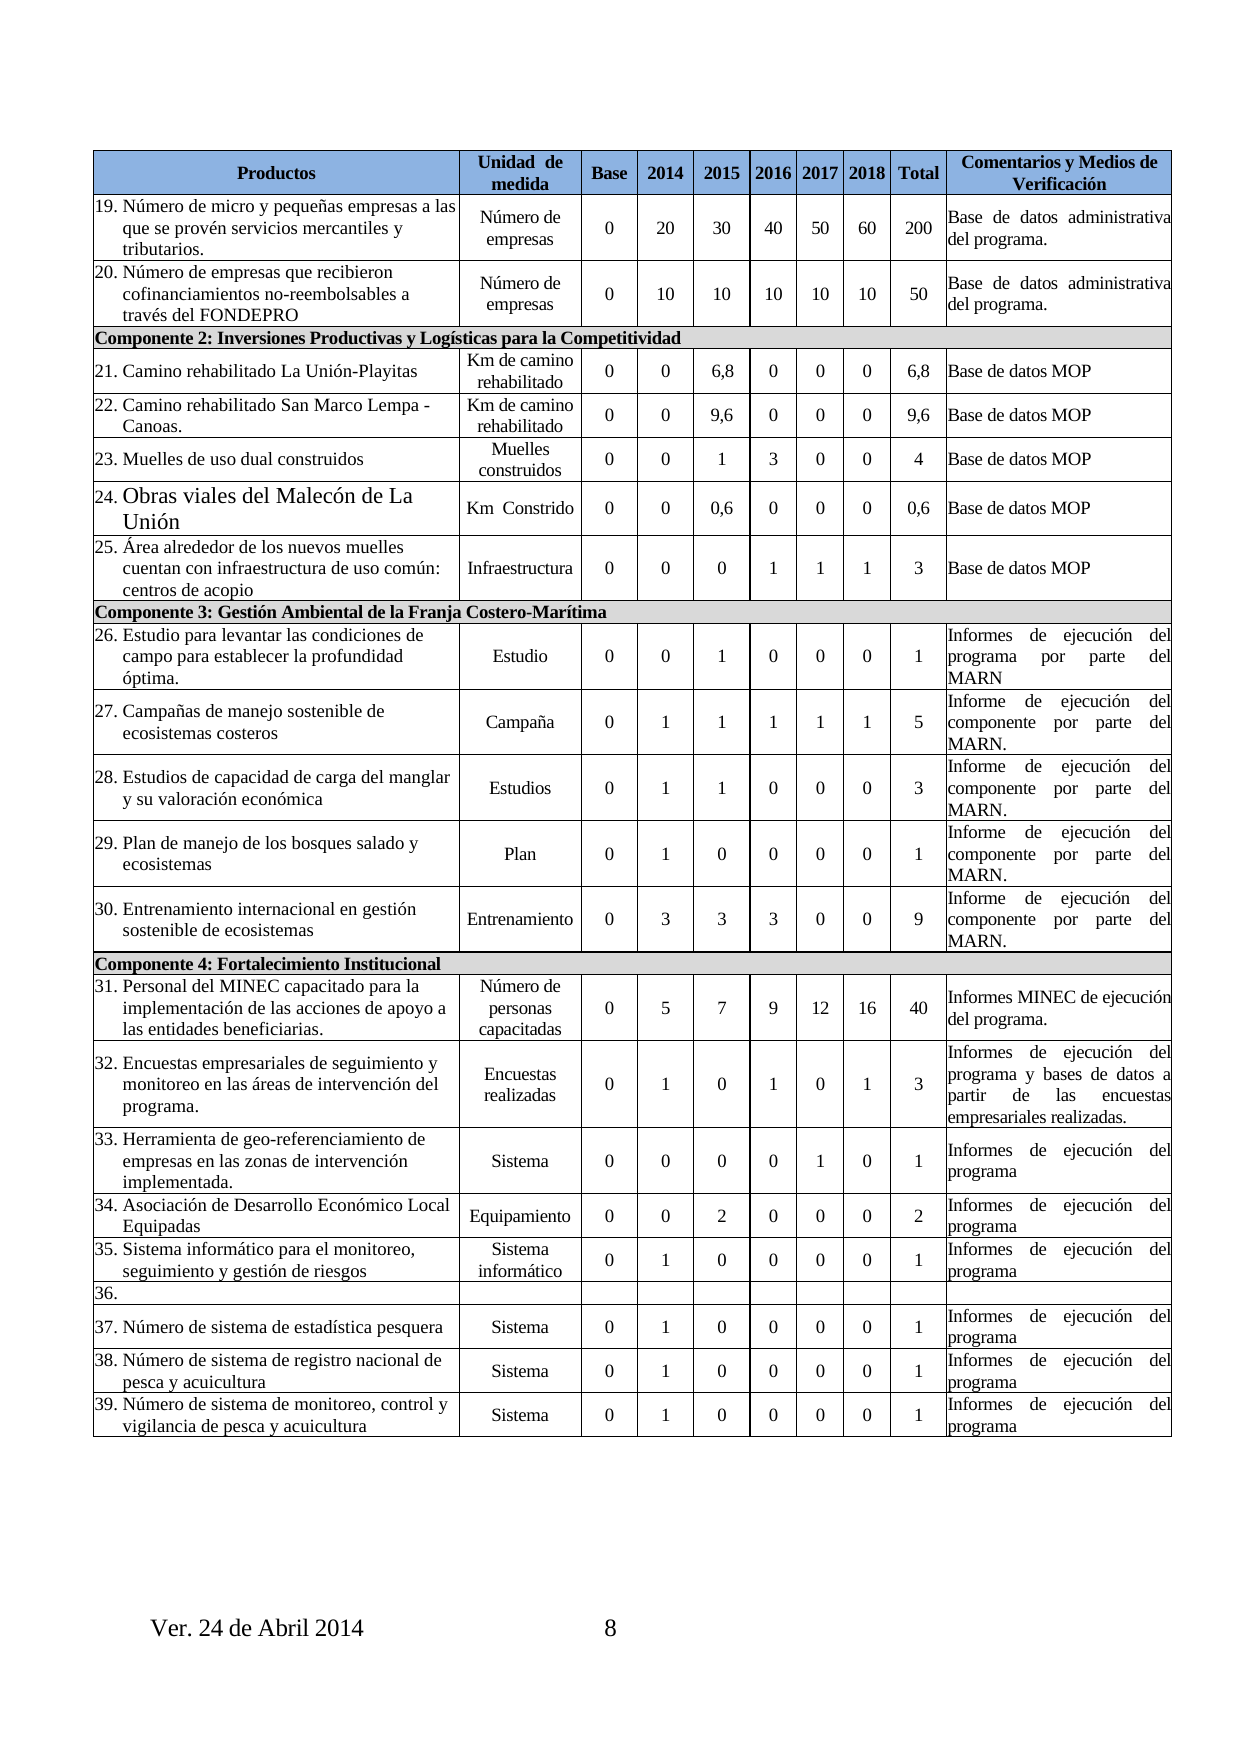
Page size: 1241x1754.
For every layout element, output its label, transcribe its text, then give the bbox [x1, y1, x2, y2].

table_cell 0 [797, 887, 843, 951]
table_cell 0 [844, 394, 890, 437]
table_cell 1 [638, 1238, 693, 1281]
table_cell Equipamiento [460, 1194, 581, 1237]
table_header 2016 [751, 151, 796, 194]
table_cell 0 [797, 394, 843, 437]
table_cell 1 [694, 438, 749, 481]
table_cell 0 [844, 1305, 890, 1348]
table_cell 0,6 [891, 482, 946, 534]
table_cell 0 [582, 261, 637, 326]
table_cell Informes de ejecución del programa [947, 1128, 1171, 1193]
table_cell 0 [751, 1128, 796, 1193]
table_cell 0 [582, 624, 637, 688]
table_cell 10 [797, 261, 843, 326]
table_cell 0 [582, 690, 637, 754]
table_cell 0,6 [694, 482, 749, 534]
table_cell 0 [751, 755, 796, 820]
table_cell 0 [582, 1349, 637, 1392]
table_cell 0 [797, 438, 843, 481]
table_cell Número de sistema de estadística pesquera [94, 1305, 459, 1348]
table_cell 0 [582, 1393, 637, 1436]
table_cell 0 [694, 1393, 749, 1436]
table_cell 0 [751, 394, 796, 437]
table_cell 0 [751, 1349, 796, 1392]
table_cell 9,6 [891, 394, 946, 437]
table_cell [94, 1282, 459, 1304]
table_cell 0 [844, 438, 890, 481]
table_cell 1 [638, 1349, 693, 1392]
table_cell 0 [582, 1194, 637, 1237]
table_cell Componente 3: Gestión Ambiental de la Franja Costero-Marítima [94, 601, 1171, 623]
table_cell 1 [638, 755, 693, 820]
table_cell 20 [638, 195, 693, 260]
table_cell 9 [751, 975, 796, 1040]
table_cell 5 [638, 975, 693, 1040]
table_cell 3 [751, 887, 796, 951]
table_cell Número de sistema de registro nacional de pesca y acuicultura [94, 1349, 459, 1392]
table_cell 0 [844, 349, 890, 392]
table_cell Número de micro y pequeñas empresas a las que se provén servicios mercantiles y tributarios. [94, 195, 459, 260]
table_cell Plan [460, 821, 581, 886]
table_cell 3 [751, 438, 796, 481]
table_cell Número de empresas que recibieron cofinanciamientos no-reembolsables a través del FONDEPRO [94, 261, 459, 326]
table_cell 1 [891, 1349, 946, 1392]
table_cell Informe de ejecución del componente por parte del MARN. [947, 887, 1171, 951]
table_cell 0 [844, 1349, 890, 1392]
table_cell Sistema [460, 1393, 581, 1436]
table_cell 0 [751, 482, 796, 534]
table_cell Estudios [460, 755, 581, 820]
table_cell 1 [844, 690, 890, 754]
table_cell 0 [582, 1305, 637, 1348]
table_header Unidad de medida [460, 151, 581, 194]
table_cell [891, 1282, 946, 1304]
table_cell 10 [638, 261, 693, 326]
table_cell Personal del MINEC capacitado para la implementación de las acciones de apoyo a las entidades beneficiarias. [94, 975, 459, 1040]
table_cell 0 [638, 438, 693, 481]
table_cell 0 [751, 1238, 796, 1281]
table_cell Muelles de uso dual construidos [94, 438, 459, 481]
table_cell 200 [891, 195, 946, 260]
table_cell 10 [844, 261, 890, 326]
table_cell 0 [844, 1393, 890, 1436]
table_cell 1 [638, 1041, 693, 1127]
table_cell 0 [582, 1238, 637, 1281]
table_cell 0 [694, 536, 749, 600]
table_cell 0 [694, 821, 749, 886]
table_cell 1 [638, 690, 693, 754]
table_cell 0 [797, 1041, 843, 1127]
table_cell 0 [844, 821, 890, 886]
table_cell [694, 1282, 749, 1304]
table_cell Componente 4: Fortalecimiento Institucional [94, 953, 1171, 974]
table_cell Número de empresas [460, 195, 581, 260]
table_cell 1 [751, 536, 796, 600]
table_cell 0 [797, 624, 843, 688]
table_cell Sistema informático [460, 1238, 581, 1281]
table_cell 3 [891, 536, 946, 600]
table_cell Campañas de manejo sostenible de ecosistemas costeros [94, 690, 459, 754]
table_cell Base de datos administrativa del programa. [947, 261, 1171, 326]
table_cell [638, 1282, 693, 1304]
table_cell 1 [844, 536, 890, 600]
table_cell Número de sistema de monitoreo, control y vigilancia de pesca y acuicultura [94, 1393, 459, 1436]
table_cell 1 [638, 821, 693, 886]
table_cell Componente 2: Inversiones Productivas y Logísticas para la Competitividad [94, 327, 1171, 348]
table_cell [582, 1282, 637, 1304]
table_cell Informes MINEC de ejecución del programa. [947, 975, 1171, 1040]
table_cell Informes de ejecución del programa [947, 1194, 1171, 1237]
table_cell 1 [694, 624, 749, 688]
table_cell 10 [694, 261, 749, 326]
table_cell Informes de ejecución del programa y bases de datos a partir de las encuestas empresariales realizadas. [947, 1041, 1171, 1127]
table_cell 1 [891, 624, 946, 688]
table_cell Km de camino rehabilitado [460, 394, 581, 437]
table_cell 3 [694, 887, 749, 951]
table_cell 0 [797, 482, 843, 534]
table_cell 9 [891, 887, 946, 951]
table_cell Número de empresas [460, 261, 581, 326]
table_cell 0 [638, 349, 693, 392]
table_cell 0 [844, 1128, 890, 1193]
table_cell Km Constrido [460, 482, 581, 534]
table_cell 0 [797, 1238, 843, 1281]
table_cell Herramienta de geo-referenciamiento de empresas en las zonas de intervención implementada. [94, 1128, 459, 1193]
table_cell 6,8 [694, 349, 749, 392]
table_cell [460, 1282, 581, 1304]
table_cell 0 [751, 821, 796, 886]
table_cell Km de camino rehabilitado [460, 349, 581, 392]
table_cell 0 [582, 536, 637, 600]
table_cell [751, 1282, 796, 1304]
table_cell 1 [751, 1041, 796, 1127]
table_cell 0 [844, 624, 890, 688]
table_cell 5 [891, 690, 946, 754]
table_cell Informes de ejecución del programa [947, 1238, 1171, 1281]
table_header 2015 [694, 151, 749, 194]
table_cell Asociación de Desarrollo Económico Local Equipadas [94, 1194, 459, 1237]
table_cell Muelles construidos [460, 438, 581, 481]
table_cell Entrenamiento [460, 887, 581, 951]
table_cell Infraestructura [460, 536, 581, 600]
table_cell 0 [797, 755, 843, 820]
table_cell 0 [844, 887, 890, 951]
table_cell Estudio [460, 624, 581, 688]
table_cell 3 [638, 887, 693, 951]
table_cell Entrenamiento internacional en gestión sostenible de ecosistemas [94, 887, 459, 951]
table_cell Camino rehabilitado La Unión-Playitas [94, 349, 459, 392]
table_cell 6,8 [891, 349, 946, 392]
table_cell Encuestas empresariales de seguimiento y monitoreo en las áreas de intervención del programa. [94, 1041, 459, 1127]
table_cell 0 [638, 624, 693, 688]
table_cell Estudios de capacidad de carga del manglar y su valoración económica [94, 755, 459, 820]
table_cell 60 [844, 195, 890, 260]
table_cell 16 [844, 975, 890, 1040]
table_cell Base de datos MOP [947, 482, 1171, 534]
table_cell 12 [797, 975, 843, 1040]
table_cell Camino rehabilitado San Marco Lempa - Canoas. [94, 394, 459, 437]
table_cell 0 [582, 975, 637, 1040]
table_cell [947, 195, 1171, 260]
table_cell 0 [751, 624, 796, 688]
table_header 2017 [797, 151, 843, 194]
table_cell 4 [891, 438, 946, 481]
table_cell 0 [582, 1041, 637, 1127]
table_cell Sistema informático para el monitoreo, seguimiento y gestión de riesgos [94, 1238, 459, 1281]
table_cell 0 [582, 1128, 637, 1193]
table_cell 40 [891, 975, 946, 1040]
table_cell 1 [891, 1128, 946, 1193]
table_cell 9,6 [694, 394, 749, 437]
table_cell 2 [694, 1194, 749, 1237]
table_cell 0 [582, 438, 637, 481]
table_cell Base de datos MOP [947, 536, 1171, 600]
table_cell 0 [797, 821, 843, 886]
table_cell Estudio para levantar las condiciones de campo para establecer la profundidad óptima. [94, 624, 459, 688]
table_header Productos [94, 151, 459, 194]
table_cell 0 [582, 755, 637, 820]
table_cell [797, 1282, 843, 1304]
table_cell 1 [638, 1393, 693, 1436]
table_cell 0 [844, 1194, 890, 1237]
table_cell 0 [638, 536, 693, 600]
table_cell Área alrededor de los nuevos muelles cuentan con infraestructura de uso común: centros de acopio [94, 536, 459, 600]
table_cell 0 [582, 394, 637, 437]
table_cell 0 [797, 1349, 843, 1392]
table_cell Informes de ejecución del programa [947, 1305, 1171, 1348]
table_cell 0 [638, 1194, 693, 1237]
table_header 2014 [638, 151, 693, 194]
table_cell Informe de ejecución del componente por parte del MARN. [947, 821, 1171, 886]
table_cell 3 [891, 1041, 946, 1127]
table_cell 0 [694, 1305, 749, 1348]
table_cell 1 [638, 1305, 693, 1348]
table_cell 1 [891, 1238, 946, 1281]
table_cell 1 [694, 690, 749, 754]
table_cell Base de datos MOP [947, 349, 1171, 392]
table_cell 0 [638, 482, 693, 534]
table_cell 2 [891, 1194, 946, 1237]
table_cell 10 [751, 261, 796, 326]
table_cell 0 [694, 1349, 749, 1392]
table_cell Informes de ejecución del programa por parte del MARN [947, 624, 1171, 688]
table_cell Sistema [460, 1305, 581, 1348]
table_cell 0 [638, 394, 693, 437]
table_cell 0 [751, 1194, 796, 1237]
table_cell 50 [797, 195, 843, 260]
table_cell 0 [751, 1305, 796, 1348]
table_cell Informes de ejecución del programa [947, 1349, 1171, 1392]
table_cell 0 [638, 1128, 693, 1193]
table_cell 1 [797, 536, 843, 600]
table_cell Base de datos MOP [947, 394, 1171, 437]
table_cell 1 [694, 755, 749, 820]
table_cell 3 [891, 755, 946, 820]
table_cell 1 [844, 1041, 890, 1127]
table_cell [844, 1282, 890, 1304]
table_header Base [582, 151, 637, 194]
table_cell 0 [844, 755, 890, 820]
table_cell Sistema [460, 1128, 581, 1193]
table_cell 1 [891, 1393, 946, 1436]
table_cell Plan de manejo de los bosques salado y ecosistemas [94, 821, 459, 886]
table_cell Base de datos MOP [947, 438, 1171, 481]
table_cell 40 [751, 195, 796, 260]
table_cell 1 [797, 1128, 843, 1193]
table_cell 30 [694, 195, 749, 260]
table_cell 0 [694, 1128, 749, 1193]
table_header Total [891, 151, 946, 194]
table_cell 0 [797, 1194, 843, 1237]
table_cell 1 [797, 690, 843, 754]
table_cell 7 [694, 975, 749, 1040]
table_header Comentarios y Medios de Verificación [947, 151, 1171, 194]
table_cell 0 [582, 195, 637, 260]
table_cell 0 [582, 482, 637, 534]
table_cell 0 [582, 887, 637, 951]
table_cell 1 [891, 1305, 946, 1348]
table_cell Encuestas realizadas [460, 1041, 581, 1127]
table_cell 0 [694, 1238, 749, 1281]
table_cell Sistema [460, 1349, 581, 1392]
table_cell 0 [797, 349, 843, 392]
table_cell Número de personas capacitadas [460, 975, 581, 1040]
table_cell Obras viales del Malecón de La Unión [94, 482, 459, 534]
table_cell Informe de ejecución del componente por parte del MARN. [947, 690, 1171, 754]
table_cell 1 [891, 821, 946, 886]
table_cell 50 [891, 261, 946, 326]
table_cell Campaña [460, 690, 581, 754]
table_cell 0 [844, 1238, 890, 1281]
table_cell 0 [751, 1393, 796, 1436]
table_header 2018 [844, 151, 890, 194]
table_cell 0 [751, 349, 796, 392]
table_cell 0 [582, 349, 637, 392]
table_cell 0 [797, 1393, 843, 1436]
table_cell Informes de ejecución del programa [947, 1393, 1171, 1436]
table_cell [947, 1282, 1171, 1304]
table_cell 0 [694, 1041, 749, 1127]
table_cell 0 [844, 482, 890, 534]
table_cell Informe de ejecución del componente por parte del MARN. [947, 755, 1171, 820]
table_cell 0 [582, 821, 637, 886]
table_cell 0 [797, 1305, 843, 1348]
table_cell 1 [751, 690, 796, 754]
